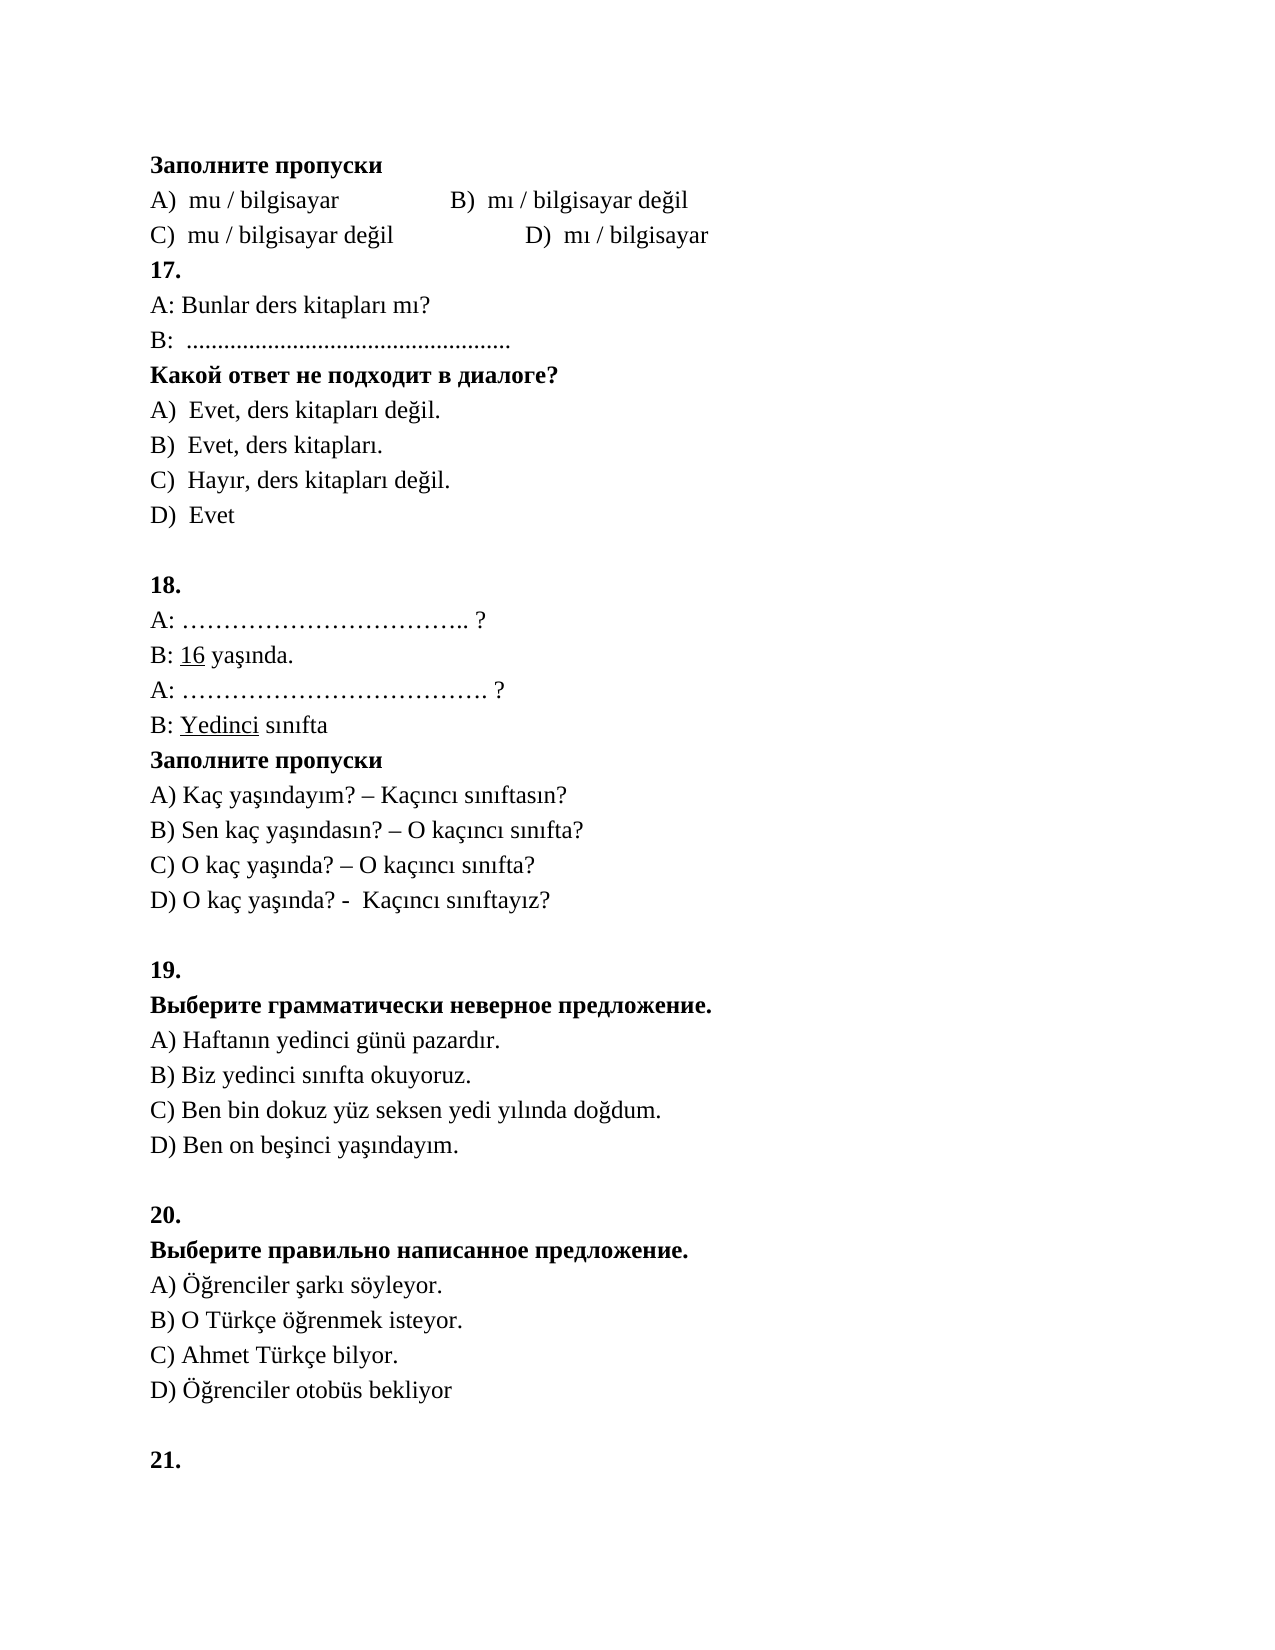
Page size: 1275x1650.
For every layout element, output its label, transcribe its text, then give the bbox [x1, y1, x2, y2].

text Заполните пропуски [150, 150, 1125, 179]
text B) Evet, ders kitapları. [150, 430, 1125, 459]
text 21. [150, 1445, 1125, 1474]
text A) Haftanın yedinci günü pazardır. [150, 1025, 1125, 1054]
text A) Öğrenciler şarkı söyleyor. [150, 1270, 1125, 1299]
text Заполните пропуски [150, 745, 1125, 774]
text Какой ответ не подходит в диалоге? [150, 360, 1125, 389]
text A) Kaç yaşındayım? – Kaçıncı sınıftasın? [150, 780, 1125, 809]
text A: Bunlar ders kitapları mı? [150, 290, 1125, 319]
text A: ………………………………. ? [150, 675, 1125, 704]
text Выберите правильно написанное предложение. [150, 1235, 1125, 1264]
text 19. [150, 955, 1125, 984]
text C) Ahmet Türkçe bilyor. [150, 1340, 1125, 1369]
text B: .................................................... [150, 325, 1125, 354]
text A) mu / bilgisayar B) mı / bilgisayar değil [150, 185, 1180, 214]
text C) Hayır, ders kitapları değil. [150, 465, 1125, 494]
text C) O kaç yaşında? – O kaçıncı sınıfta? [150, 850, 1125, 879]
text D) Ben on beşinci yaşındayım. [150, 1130, 1125, 1159]
text 17. [150, 255, 1125, 284]
text 20. [150, 1200, 1125, 1229]
text A: …………………………….. ? [150, 605, 1125, 634]
text D) Öğrenciler otobüs bekliyor [150, 1375, 1125, 1404]
text A) Evet, ders kitapları değil. [150, 395, 1125, 424]
text Выберите грамматически неверное предложение. [150, 990, 1125, 1019]
text B: 16 yaşında. [150, 640, 1125, 669]
text 18. [150, 570, 1125, 599]
text D) Evet [150, 500, 1125, 529]
text B: Yedinci sınıfta [150, 710, 1125, 739]
text B) O Türkçe öğrenmek isteyor. [150, 1305, 1125, 1334]
text D) O kaç yaşında? - Kaçıncı sınıftayız? [150, 885, 1125, 914]
text B) Sen kaç yaşındasın? – O kaçıncı sınıfta? [150, 815, 1125, 844]
text C) Ben bin dokuz yüz seksen yedi yılında doğdum. [150, 1095, 1125, 1124]
text C) mu / bilgisayar değil D) mı / bilgisayar [150, 220, 1125, 249]
text B) Biz yedinci sınıfta okuyoruz. [150, 1060, 1125, 1089]
